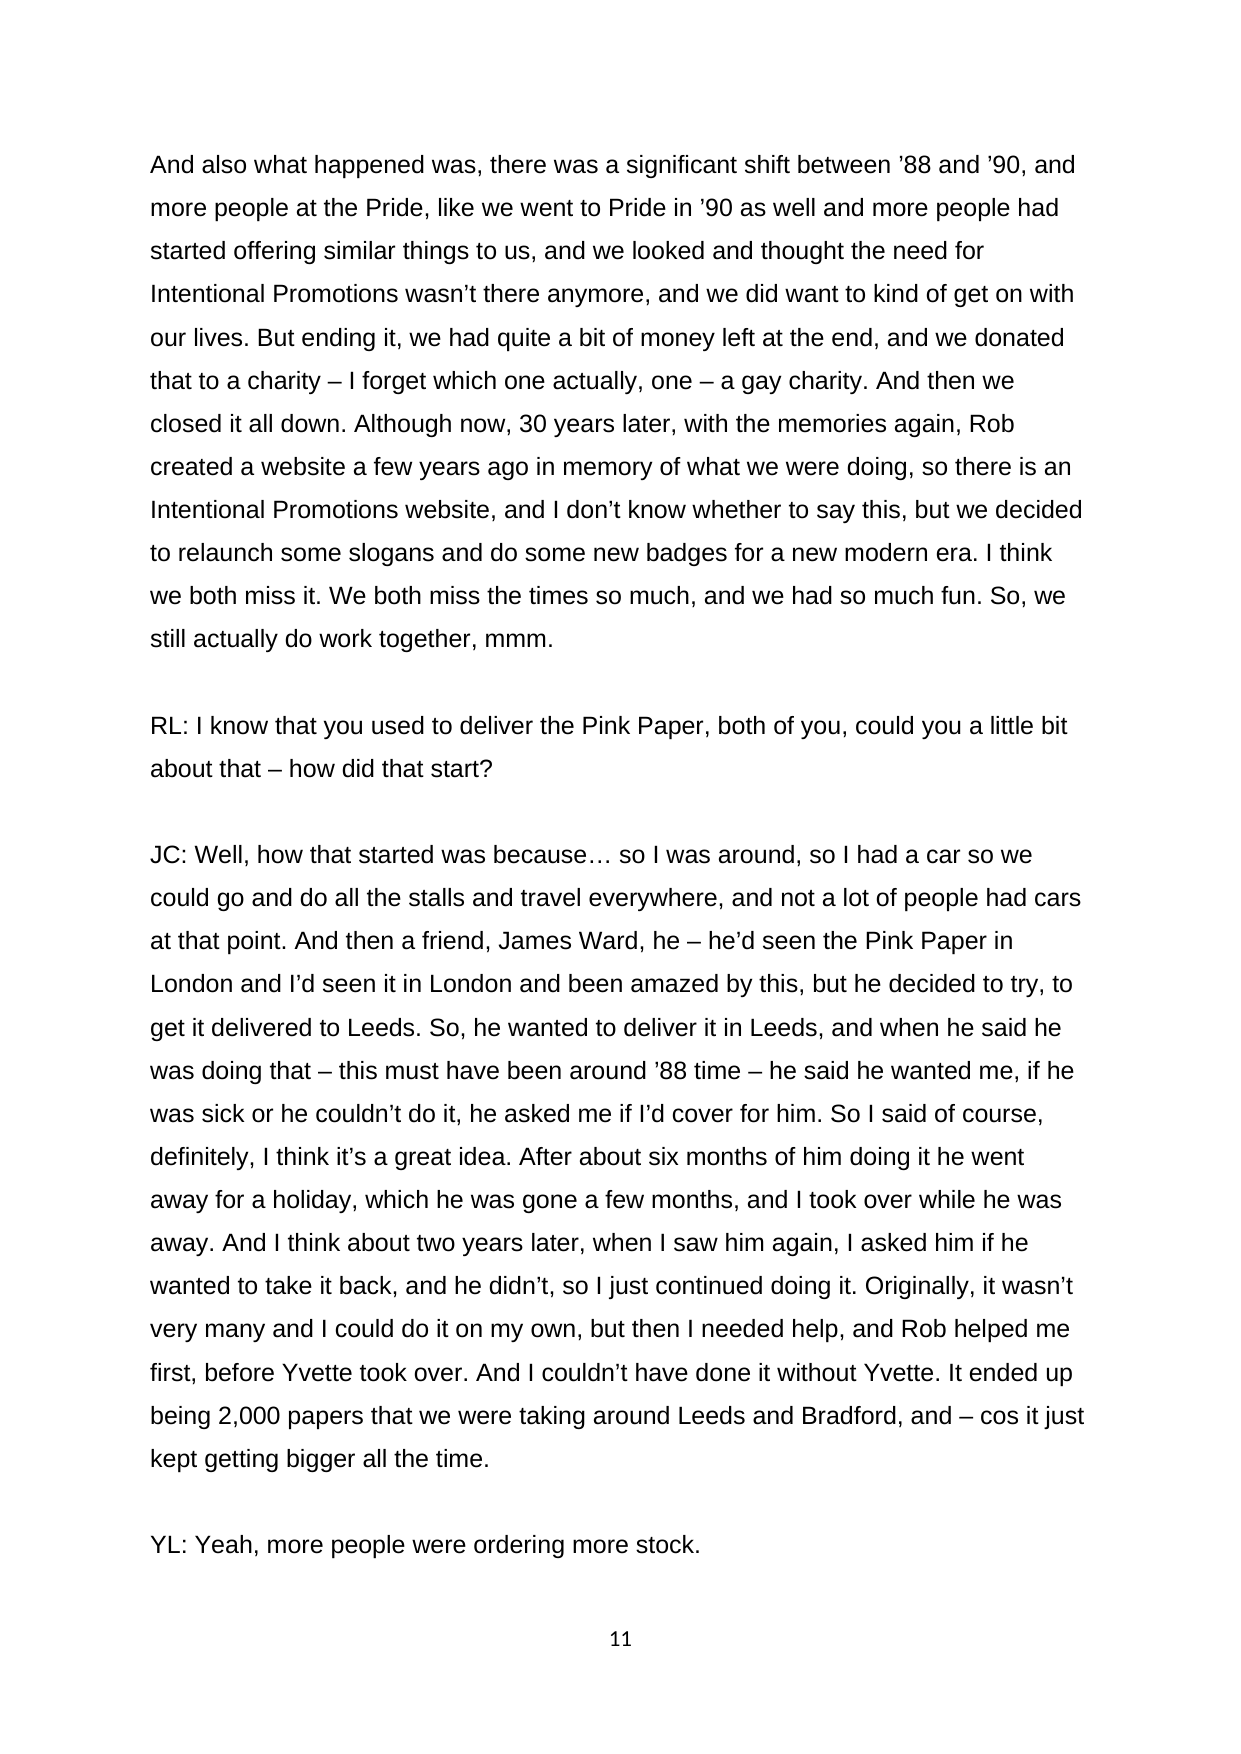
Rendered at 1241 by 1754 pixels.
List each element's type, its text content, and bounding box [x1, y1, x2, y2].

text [150, 150, 1090, 653]
text JC: Well, how that started was because… so I was around, so I had a car so we could go and do all the stalls and travel everywhere, and not a lot of people had cars at that point. And then a friend, James Ward, he – he’d seen the Pink Paper in London and I’d seen it in London and been amazed by this, but he decided to try, to get it delivered to Leeds. So, he wanted to deliver it in Leeds, and when he said he was doing that – this must have been around ’88 time – he said he wanted me, if he was sick or he couldn’t do it, he asked me if I’d cover for him. So I said of course, definitely, I think it’s a great idea. After about six months of him doing it he went away for a holiday, which he was gone a few months, and I took over while he was away. And I think about two years later, when I saw him again, I asked him if he wanted to take it back, and he didn’t, so I just continued doing it. Originally, it wasn’t very many and I could do it on my own, but then I needed help, and Rob helped me first, before Yvette took over. And I couldn’t have done it without Yvette. It ended up being 2,000 papers that we were taking around Leeds and Bradford, and – cos it just kept getting bigger all the time. [150, 840, 1090, 1472]
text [150, 1530, 1090, 1602]
text RL: I know that you used to deliver the Pink Paper, both of you, could you a little bit about that – how did that start? [150, 711, 1090, 782]
